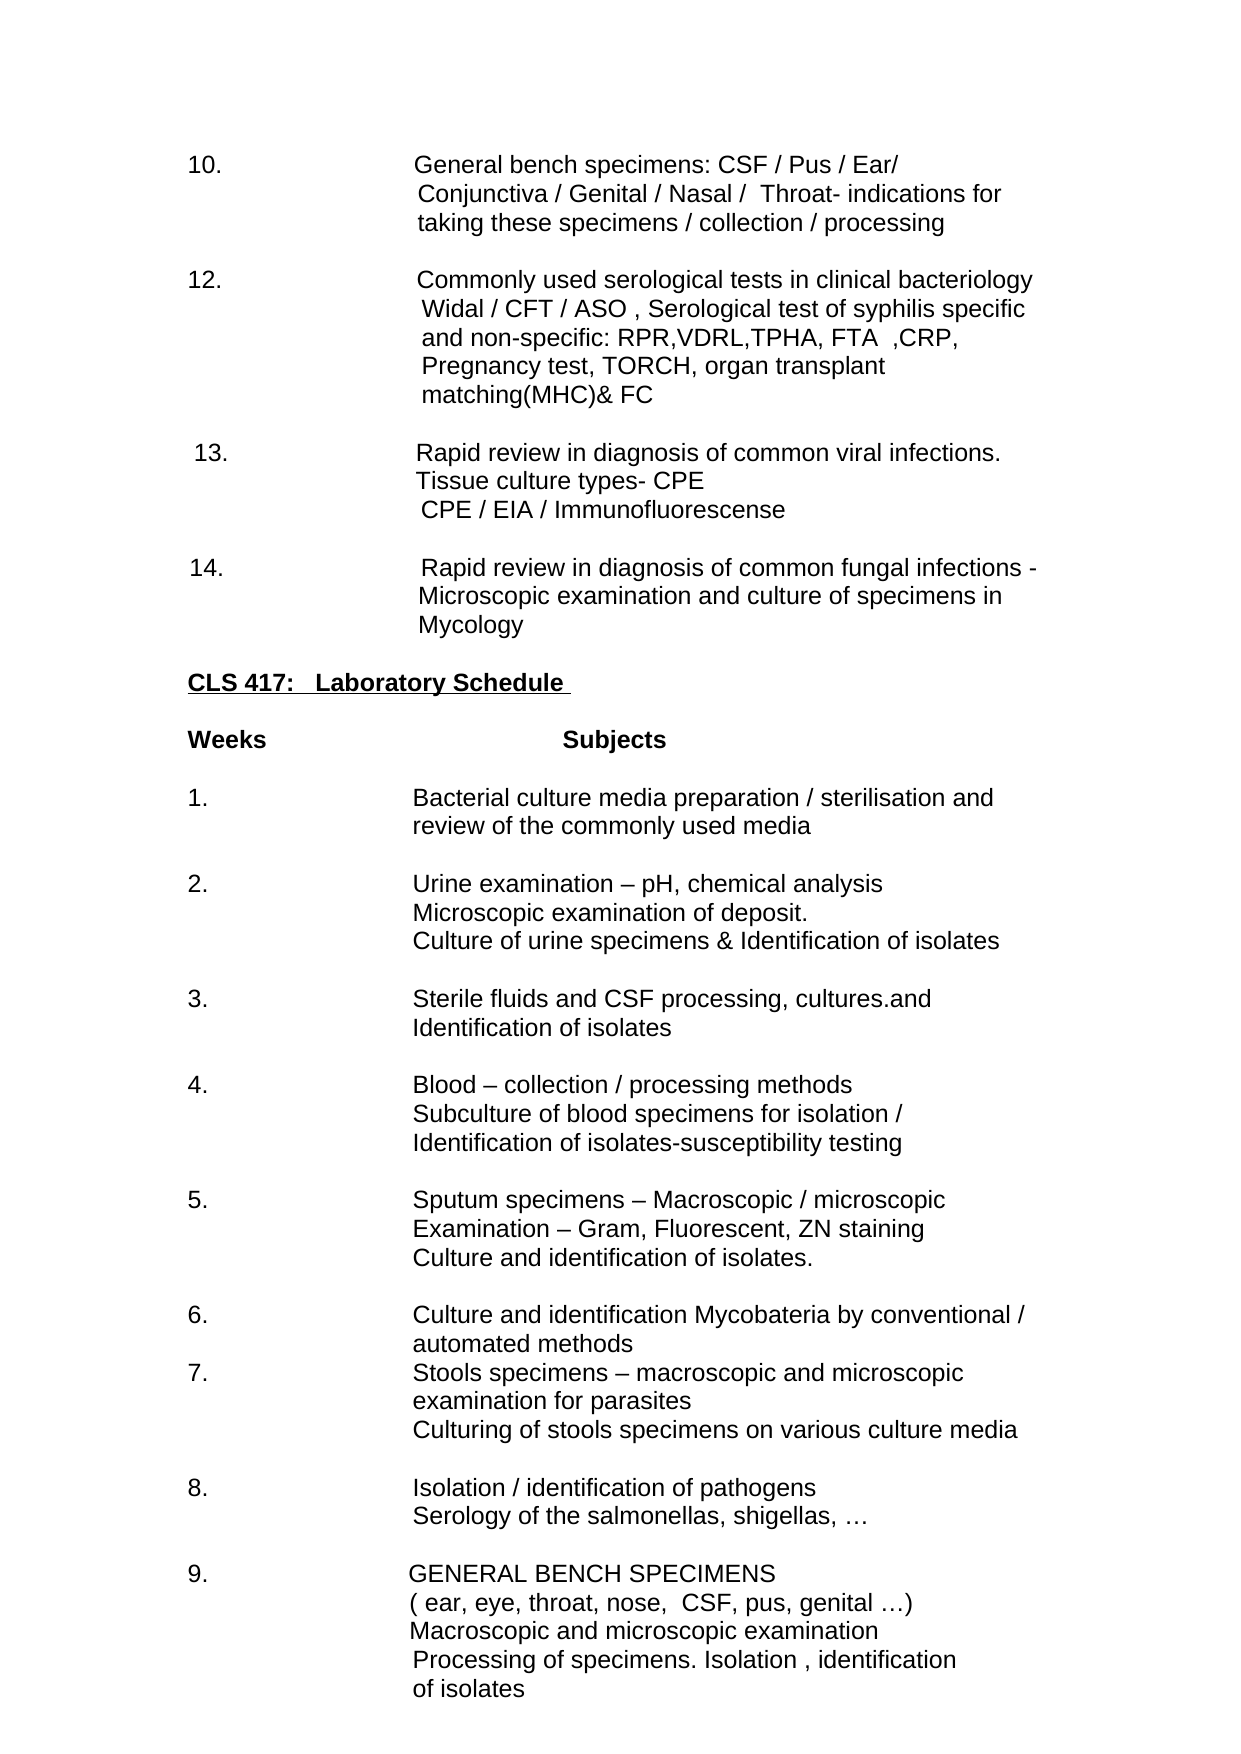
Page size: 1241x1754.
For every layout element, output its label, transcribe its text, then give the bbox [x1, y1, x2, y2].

text 5. Sputum specimens – Macroscopic / microscopic [187, 1185, 1053, 1214]
text Tissue culture types- CPE [194, 466, 1053, 495]
text of isolates [187, 1674, 1053, 1702]
list Rapid review in diagnosis of common fungal infections - [189, 552, 1053, 581]
text Culture and identification of isolates. [187, 1242, 1053, 1271]
text ( ear, eye, throat, nose, CSF, pus, genital …) [187, 1587, 1053, 1616]
text 10. General bench specimens: CSF / Pus / Ear/ [187, 150, 1053, 179]
text 8. Isolation / identification of pathogens [187, 1472, 1053, 1501]
text 3. Sterile fluids and CSF processing, cultures.and [187, 984, 1053, 1012]
text Microscopic examination of deposit. [187, 897, 1053, 926]
text 6. Culture and identification Mycobateria by conventional / automated methods [187, 1300, 1053, 1357]
text Conjunctiva / Genital / Nasal / Throat- indications for taking these specimens / collection / processing [417, 179, 1053, 236]
text CLS 417: Laboratory Schedule [187, 667, 1053, 696]
text Identification of isolates-susceptibility testing [187, 1127, 1053, 1156]
text 7. Stools specimens – macroscopic and microscopic examination for parasites [187, 1357, 1053, 1415]
text CPE / EIA / Immunofluorescense [187, 495, 1053, 524]
text Examination – Gram, Fluorescent, ZN staining [187, 1214, 1053, 1242]
text Culturing of stools specimens on various culture media [187, 1415, 1053, 1444]
text 9. GENERAL BENCH SPECIMENS [187, 1559, 1053, 1587]
text Mycology [189, 610, 1053, 639]
text Weeks Subjects [187, 725, 1053, 754]
text 4. Blood – collection / processing methods [187, 1070, 1053, 1099]
text and non-specific: RPR,VDRL,TPHA, FTA ,CRP, [394, 322, 1053, 351]
text matching(MHC)& FC [394, 380, 1053, 409]
text Serology of the salmonellas, shigellas, … [187, 1501, 1053, 1530]
text Processing of specimens. Isolation , identification [187, 1645, 1053, 1674]
text Widal / CFT / ASO , Serological test of syphilis specific [394, 294, 1053, 322]
text Microscopic examination and culture of specimens in [189, 581, 1053, 610]
text 1. Bacterial culture media preparation / sterilisation and review of the commonly used media [187, 782, 1053, 840]
text 13. Rapid review in diagnosis of common viral infections. [194, 437, 1053, 466]
text Subculture of blood specimens for isolation / [187, 1099, 1053, 1127]
text Macroscopic and microscopic examination [187, 1616, 1053, 1645]
text 12. Commonly used serological tests in clinical bacteriology [187, 265, 1053, 294]
text Culture of urine specimens & Identification of isolates [187, 926, 1053, 955]
text Identification of isolates [225, 1012, 1053, 1041]
text Pregnancy test, TORCH, organ transplant [394, 351, 1053, 380]
text 2. Urine examination – pH, chemical analysis [187, 869, 1053, 897]
